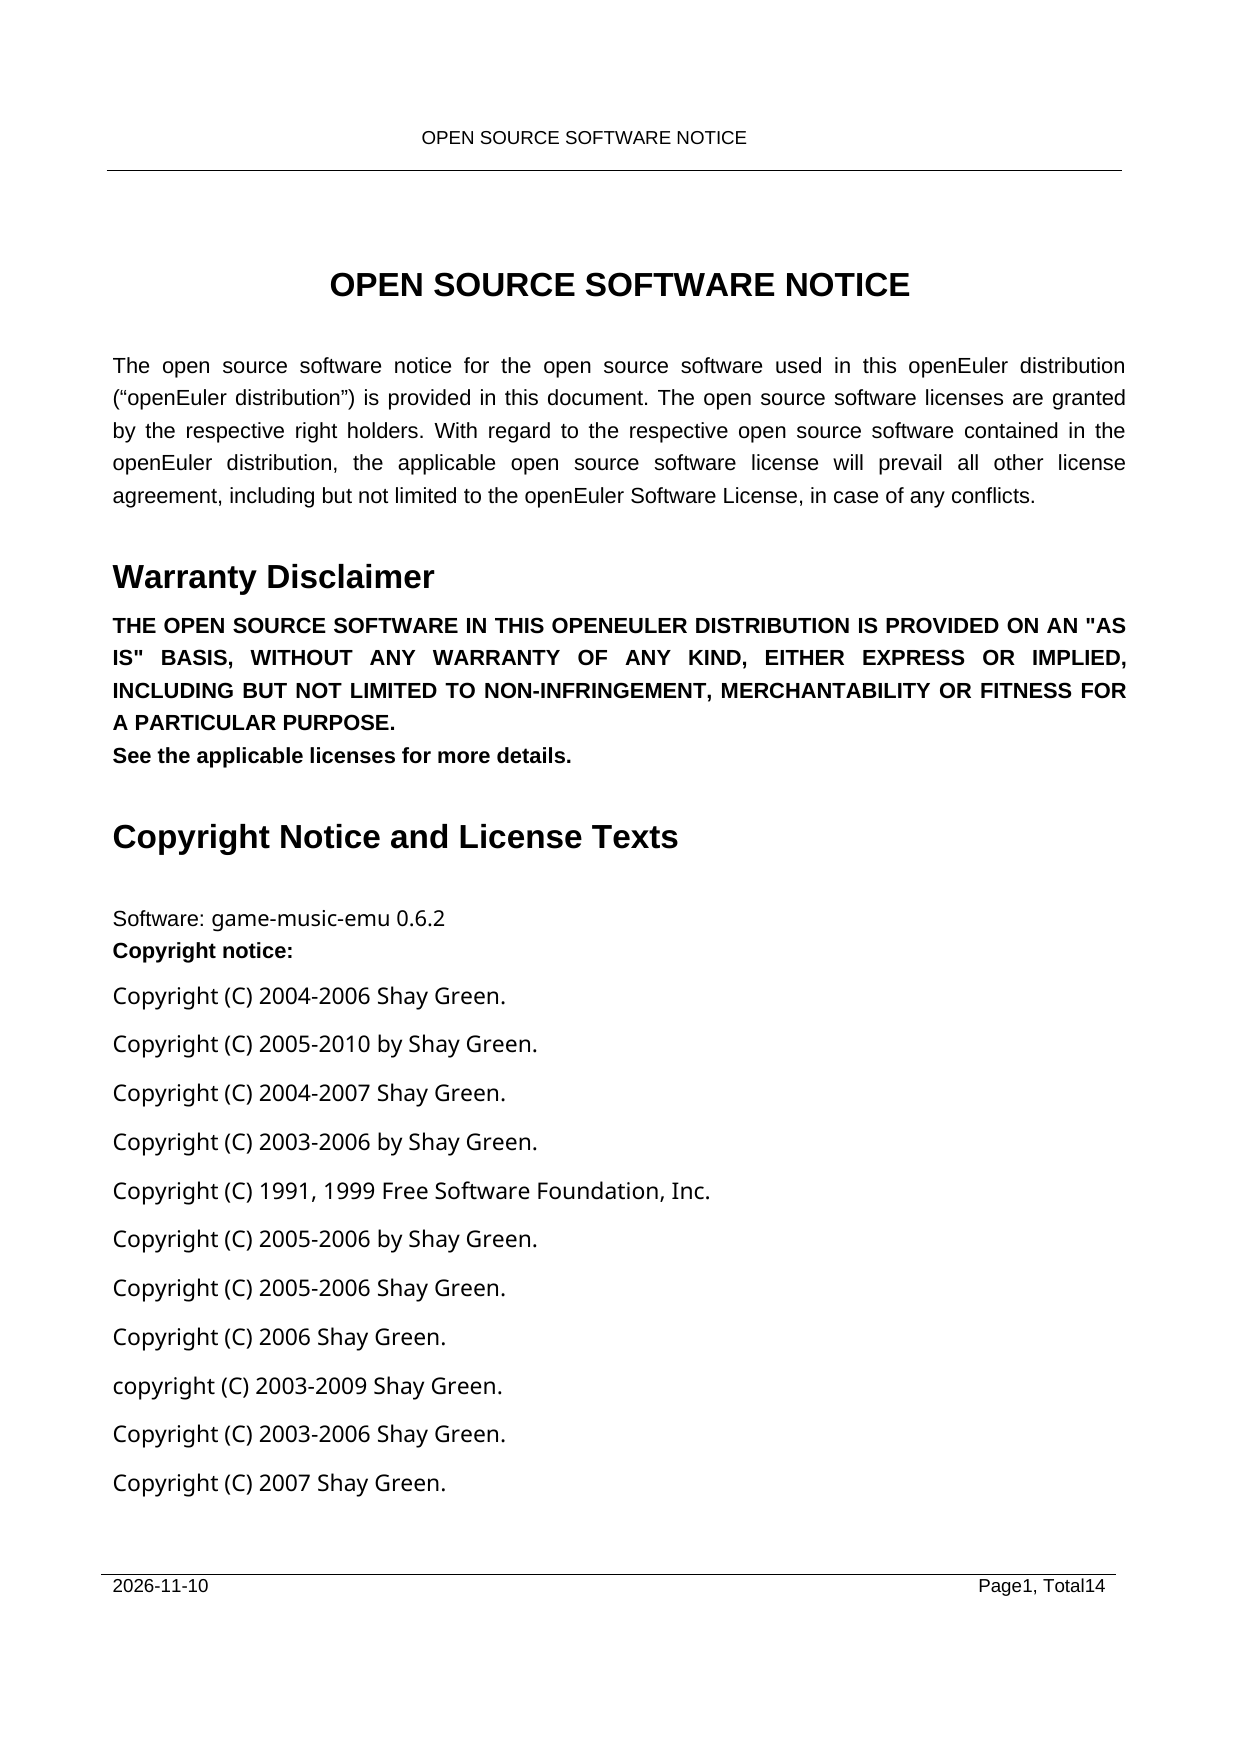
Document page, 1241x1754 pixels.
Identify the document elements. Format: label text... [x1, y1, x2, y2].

text Software: game-music-emu 0.6.2 [112, 901, 1128, 934]
text Copyright Notice and License Texts [112, 804, 1128, 869]
text THE OPEN SOURCE SOFTWARE IN THIS OPENEULER DISTRIBUTION IS PROVIDED ON AN "AS IS" BASIS, WITHOUT ANY WARRANTY OF ANY KIND, EITHER EXPRESS OR IMPLIED, INCLUDING BUT NOT LIMITED TO NON-INFRINGEMENT, MERCHANTABILITY OR FITNESS FOR A PARTICULAR PURPOSE. See the applicable licenses for more details. [112, 609, 1128, 771]
text OPEN SOURCE SOFTWARE NOTICE [112, 251, 1128, 316]
text The open source software notice for the open source software used in this openEuler distribution (“openEuler distribution”) is provided in this document. The open source software licenses are granted by the respective right holders. With regard to the respective open source software contained in the openEuler distribution, the applicable open source software license will prevail all other license agreement, including but not limited to the openEuler Software License, in case of any conflicts. [112, 349, 1128, 511]
text Copyright (C) 2004-2006 Shay Green. Copyright (C) 2005-2010 by Shay Green. Copyright (C) 2004-2007 Shay Green. Copyright (C) 2003-2006 by Shay Green. Copyright (C) 1991, 1999 Free Software Foundation, Inc. Copyright (C) 2005-2006 by Shay Green. Copyright (C) 2005-2006 Shay Green. Copyright (C) 2006 Shay Green. copyright (C) 2003-2009 Shay Green. Copyright (C) 2003-2006 Shay Green. Copyright (C) 2007 Shay Green. [112, 979, 1128, 1548]
text Copyright notice: [112, 934, 1128, 966]
text Warranty Disclaimer [112, 544, 1128, 609]
